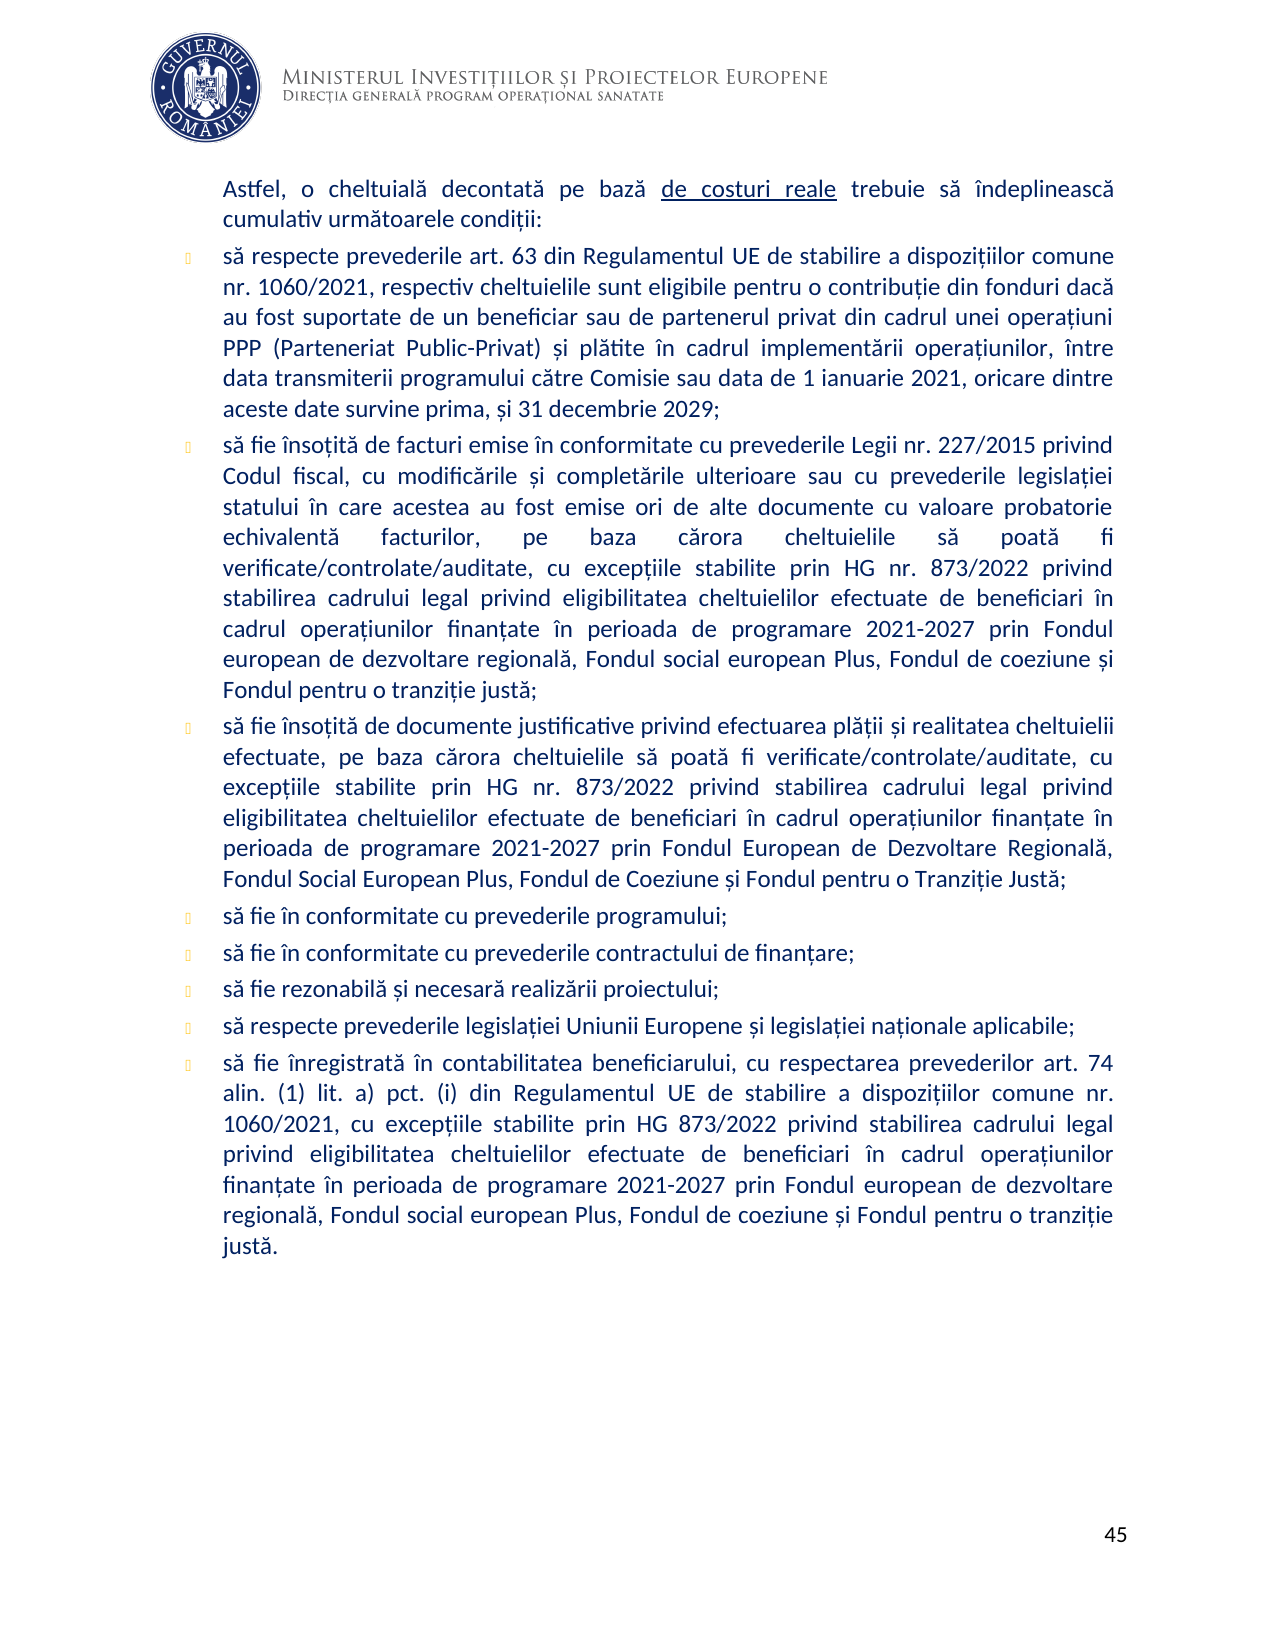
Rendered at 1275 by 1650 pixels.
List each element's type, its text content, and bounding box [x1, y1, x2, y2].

list să fie în conformitate cu prevederile contractului de finanțare; [185, 937, 1115, 967]
text Astfel, o cheltuială decontată pe bază de costuri reale trebuie să îndeplinească cumulativ următoarele condiții: [223, 173, 1115, 234]
picture [147, 29, 852, 145]
list să fie rezonabilă şi necesară realizării proiectului; [185, 973, 1115, 1004]
list să respecte prevederile legislației Uniunii Europene şi legislației naționale aplicabile; [185, 1010, 1115, 1041]
list să respecte prevederile art. 63 din Regulamentul UE de stabilire a dispozițiilor comune nr. 1060/2021, respectiv cheltuielile sunt eligibile pentru o contribuție din fonduri dacă au fost suportate de un beneficiar sau de partenerul privat din cadrul unei operațiuni PPP (Parteneriat Public-Privat) și plătite în cadrul implementării operațiunilor, între data transmiterii programului către Comisie sau data de 1 ianuarie 2021, oricare dintre aceste date survine prima, și 31 decembrie 2029; [185, 240, 1115, 423]
list să fie în conformitate cu prevederile programului; [185, 900, 1115, 930]
list să fie înregistrată în contabilitatea beneficiarului, cu respectarea prevederilor art. 74 alin. (1) lit. a) pct. (i) din Regulamentul UE de stabilire a dispozițiilor comune nr. 1060/2021, cu excepțiile stabilite prin HG 873/2022 privind stabilirea cadrului legal privind eligibilitatea cheltuielilor efectuate de beneficiari în cadrul operațiunilor finanțate în perioada de programare 2021-2027 prin Fondul european de dezvoltare regională, Fondul social european Plus, Fondul de coeziune și Fondul pentru o tranziție justă. [185, 1047, 1115, 1261]
list să fie însoțită de documente justificative privind efectuarea plății şi realitatea cheltuielii efectuate, pe baza cărora cheltuielile să poată fi verificate/controlate/auditate, cu excepțiile stabilite prin HG nr. 873/2022 privind stabilirea cadrului legal privind eligibilitatea cheltuielilor efectuate de beneficiari în cadrul operațiunilor finanțate în perioada de programare 2021-2027 prin Fondul European de Dezvoltare Regională, Fondul Social European Plus, Fondul de Coeziune și Fondul pentru o Tranziție Justă; [185, 711, 1115, 894]
list să fie însoțită de facturi emise în conformitate cu prevederile Legii nr. 227/2015 privind Codul fiscal, cu modificările și completările ulterioare sau cu prevederile legislației statului în care acestea au fost emise ori de alte documente cu valoare probatorie echivalentă facturilor, pe baza cărora cheltuielile să poată fi verificate/controlate/auditate, cu excepțiile stabilite prin HG nr. 873/2022 privind stabilirea cadrului legal privind eligibilitatea cheltuielilor efectuate de beneficiari în cadrul operațiunilor finanțate în perioada de programare 2021-2027 prin Fondul european de dezvoltare regională, Fondul social european Plus, Fondul de coeziune și Fondul pentru o tranziție justă; [185, 429, 1115, 704]
